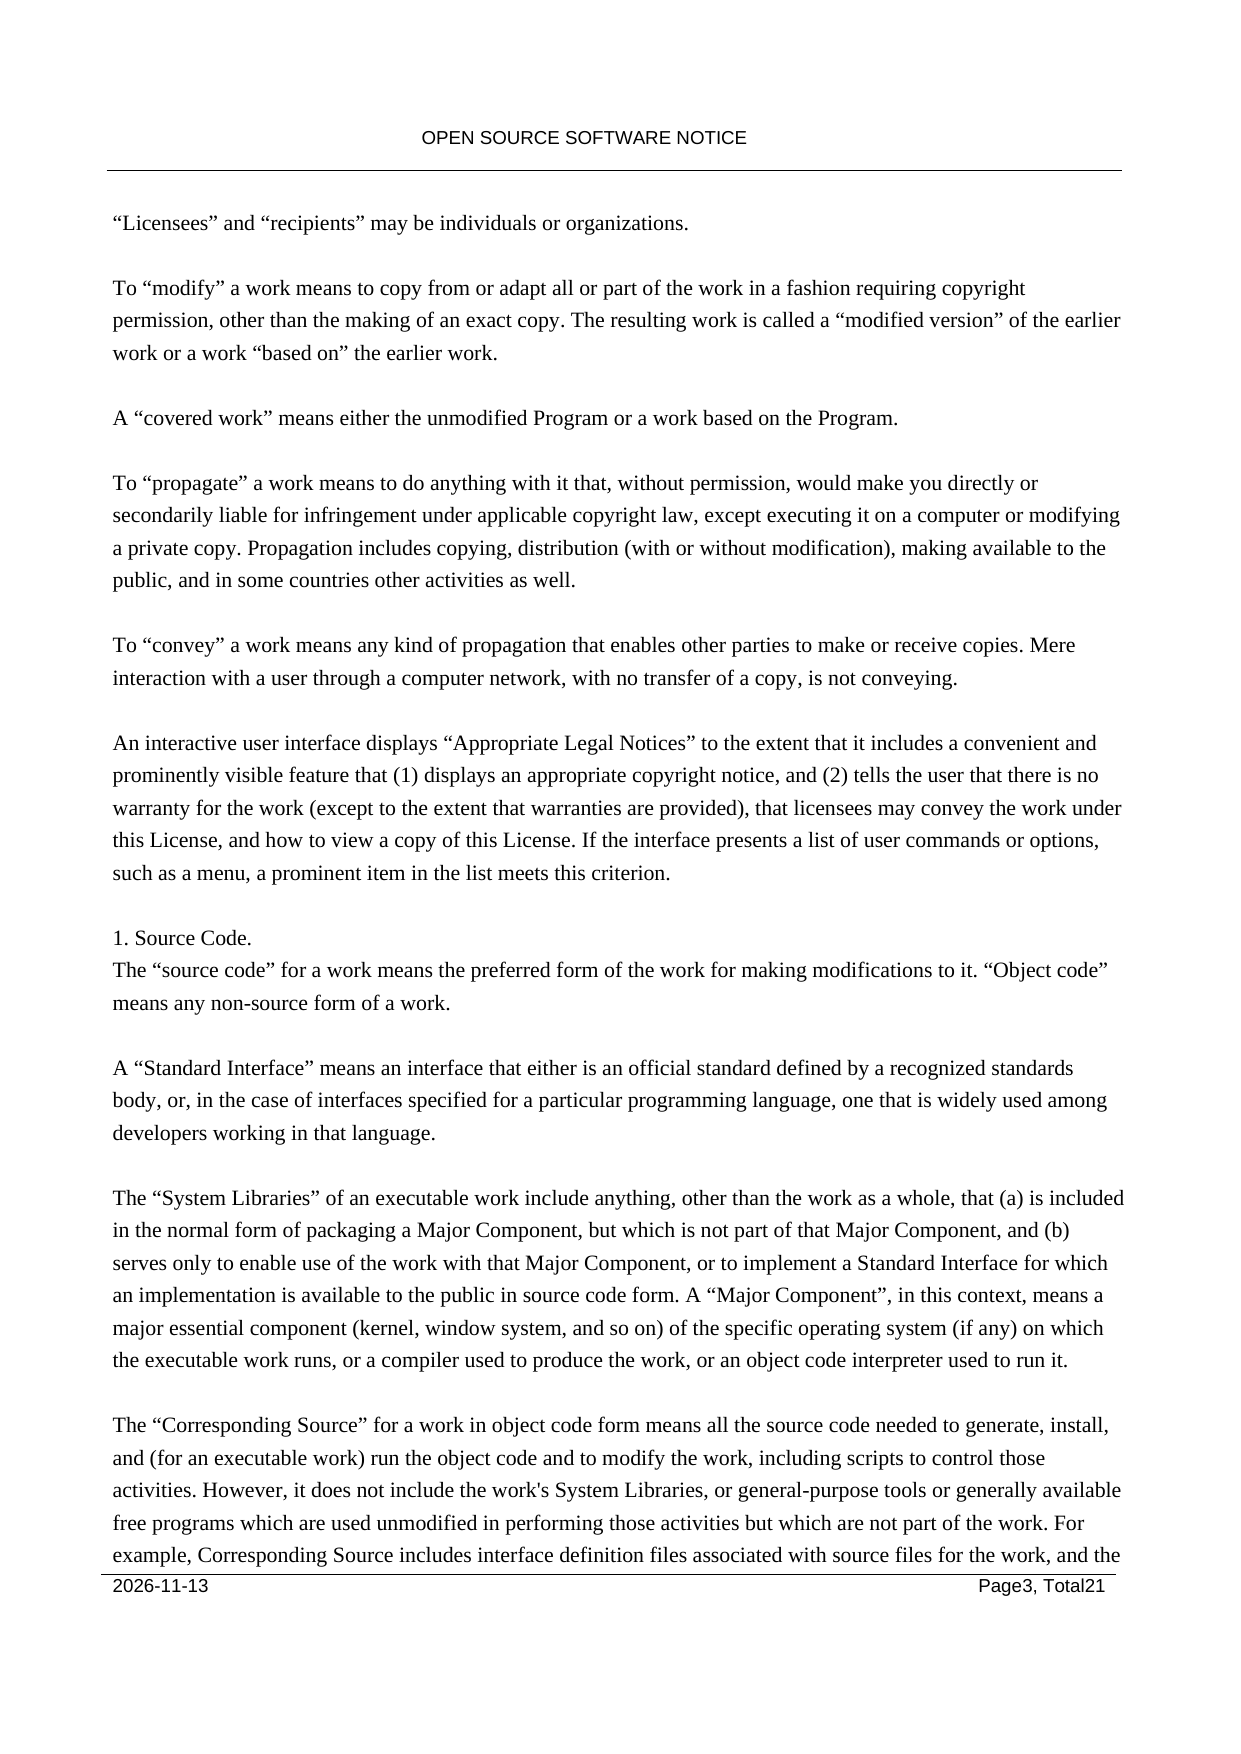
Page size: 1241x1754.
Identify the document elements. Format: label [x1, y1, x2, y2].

text [112, 206, 1128, 1571]
